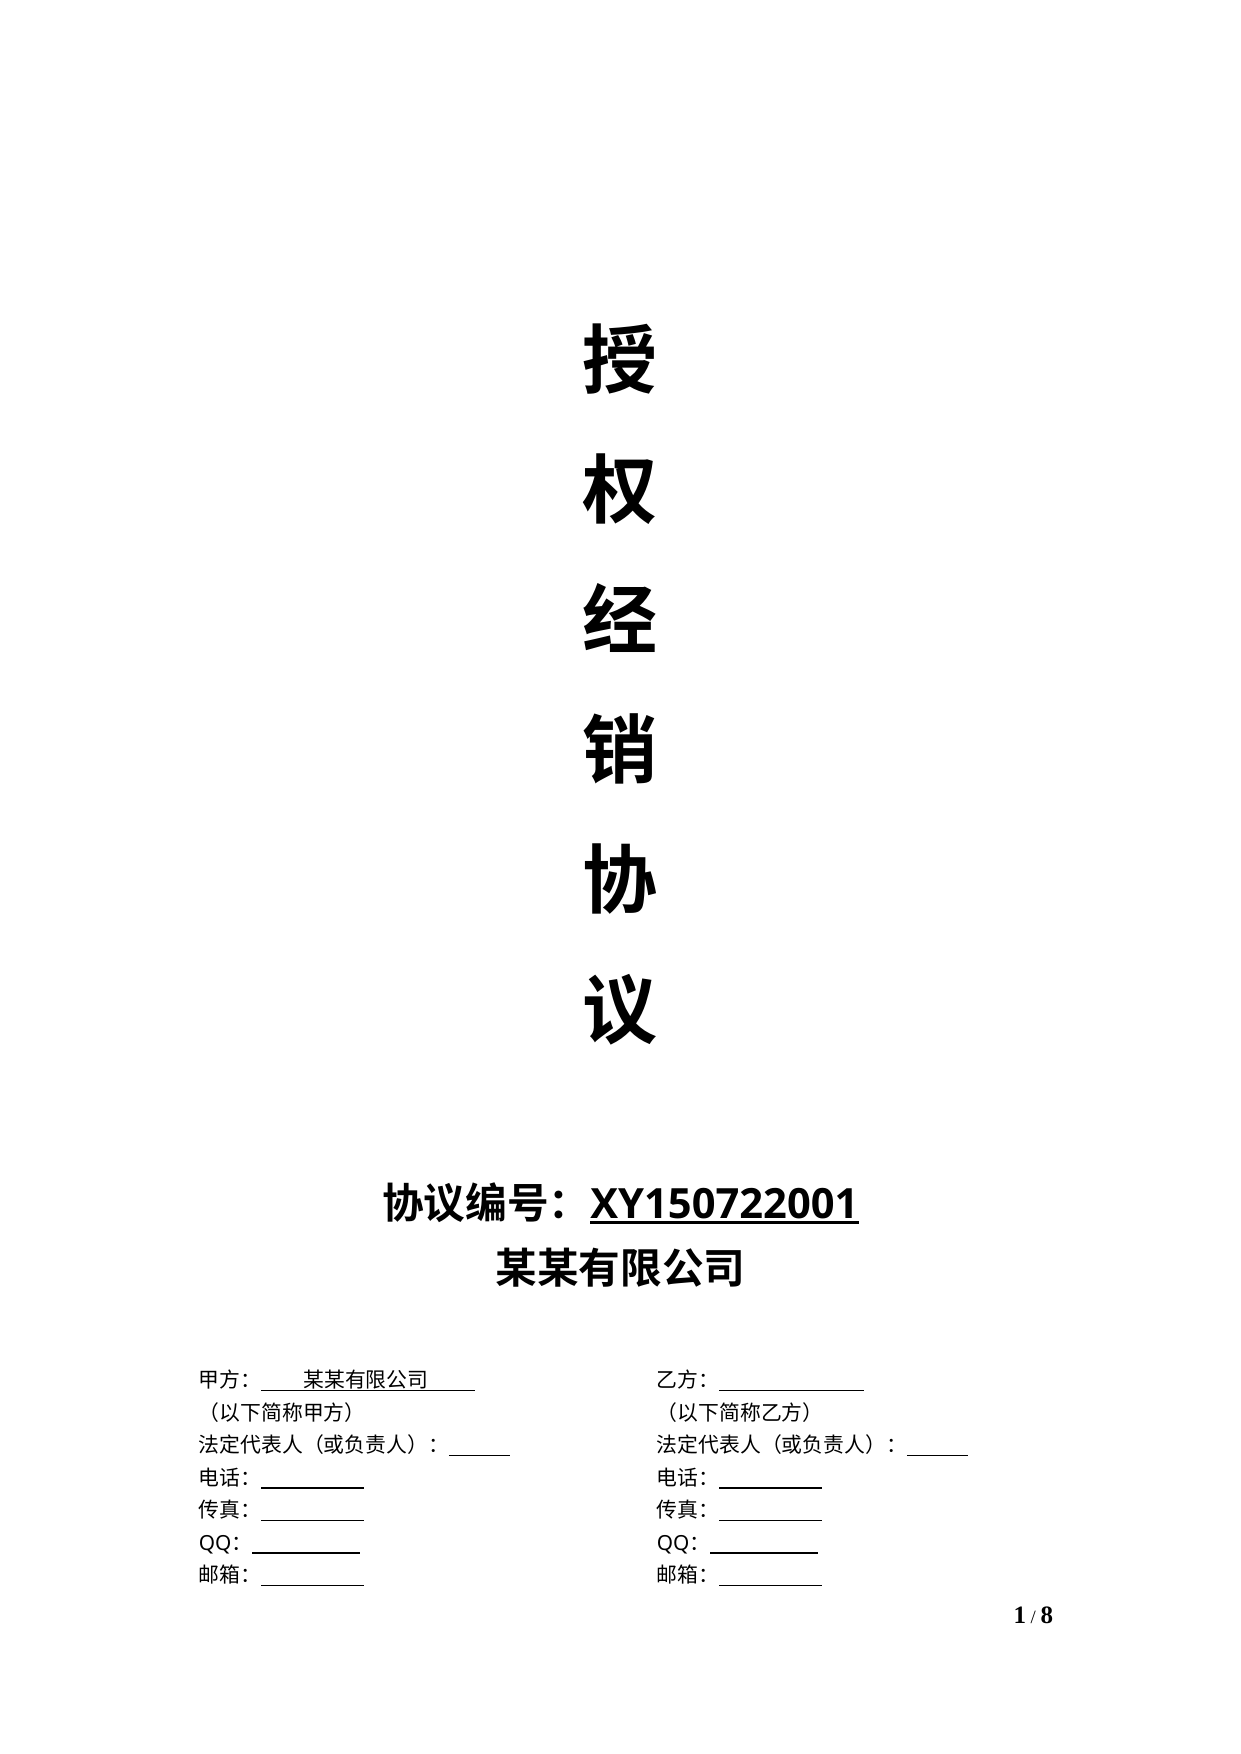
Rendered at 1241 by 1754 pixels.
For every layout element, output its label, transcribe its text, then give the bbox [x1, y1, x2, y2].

text 销 [187, 680, 1053, 810]
text 权 [187, 420, 1053, 550]
text 某某有限公司 [187, 1233, 1053, 1298]
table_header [645, 1363, 1059, 1590]
text 授 [187, 290, 1053, 420]
text 协 [187, 810, 1053, 940]
text 协议编号：XY150722001 [187, 1168, 1053, 1233]
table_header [188, 1363, 645, 1590]
text 经 [187, 550, 1053, 680]
text 议 [187, 940, 1053, 1070]
